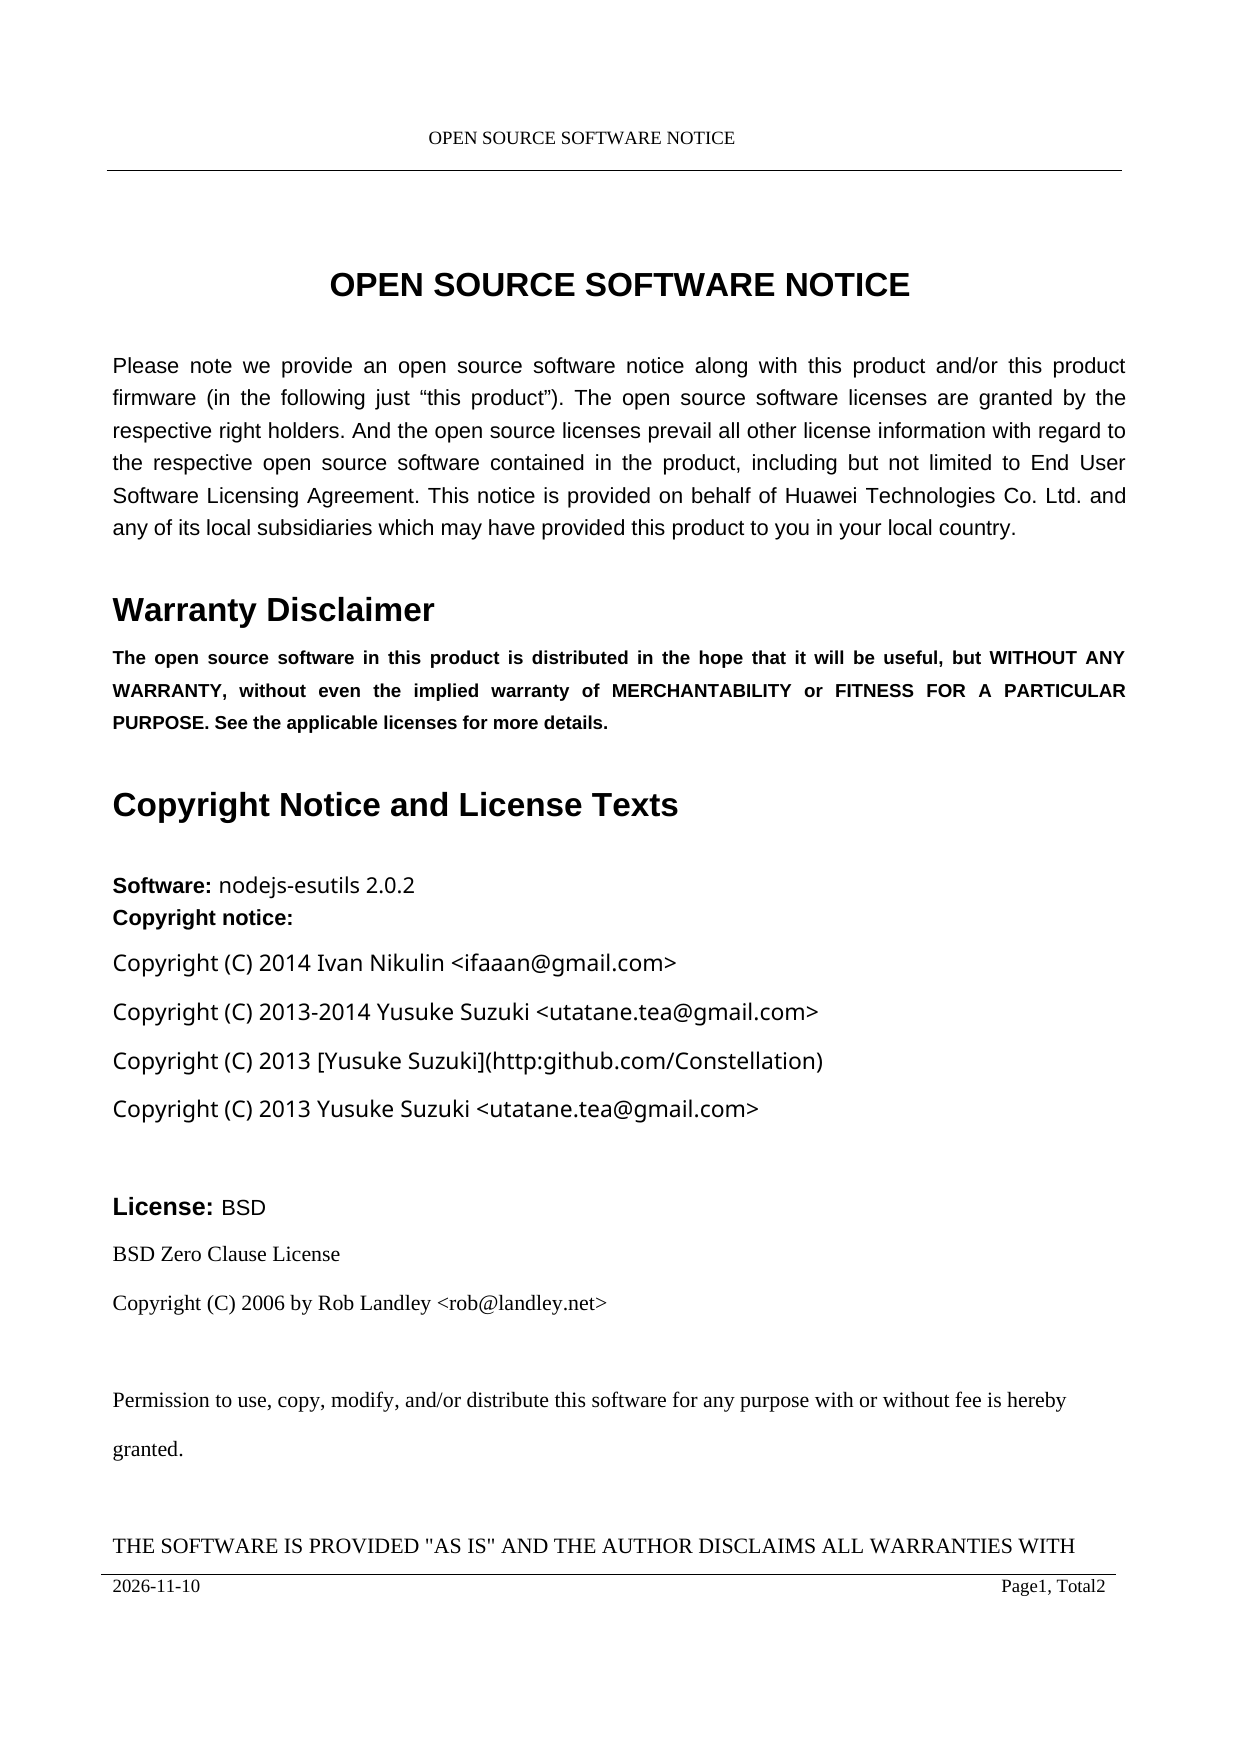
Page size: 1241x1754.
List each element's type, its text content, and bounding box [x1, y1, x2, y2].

text Warranty Disclaimer [112, 576, 1128, 641]
text Copyright Notice and License Texts [112, 771, 1128, 836]
text Copyright notice: [112, 901, 1128, 934]
text Please note we provide an open source software notice along with this product and/or this product firmware (in the following just “this product”). The open source software licenses are granted by the respective right holders. And the open source licenses prevail all other license information with regard to the respective open source software contained in the product, including but not limited to End User Software Licensing Agreement. This notice is provided on behalf of Huawei Technologies Co. Ltd. and any of its local subsidiaries which may have provided this product to you in your local country. [112, 349, 1128, 544]
text The open source software in this product is distributed in the hope that it will be useful, but WITHOUT ANY WARRANTY, without even the implied warranty of MERCHANTABILITY or FITNESS FOR A PARTICULAR PURPOSE. See the applicable licenses for more details. [112, 641, 1128, 739]
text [112, 1237, 1128, 1562]
text Software: nodejs-esutils 2.0.2 [112, 869, 1128, 901]
text License: BSD [112, 1190, 1128, 1223]
text Copyright (C) 2014 Ivan Nikulin <ifaaan@gmail.com> Copyright (C) 2013-2014 Yusuke Suzuki <utatane.tea@gmail.com> Copyright (C) 2013 [Yusuke Suzuki](http:github.com/Constellation) Copyright (C) 2013 Yusuke Suzuki <utatane.tea@gmail.com> [112, 947, 1128, 1174]
text OPEN SOURCE SOFTWARE NOTICE [112, 251, 1128, 316]
